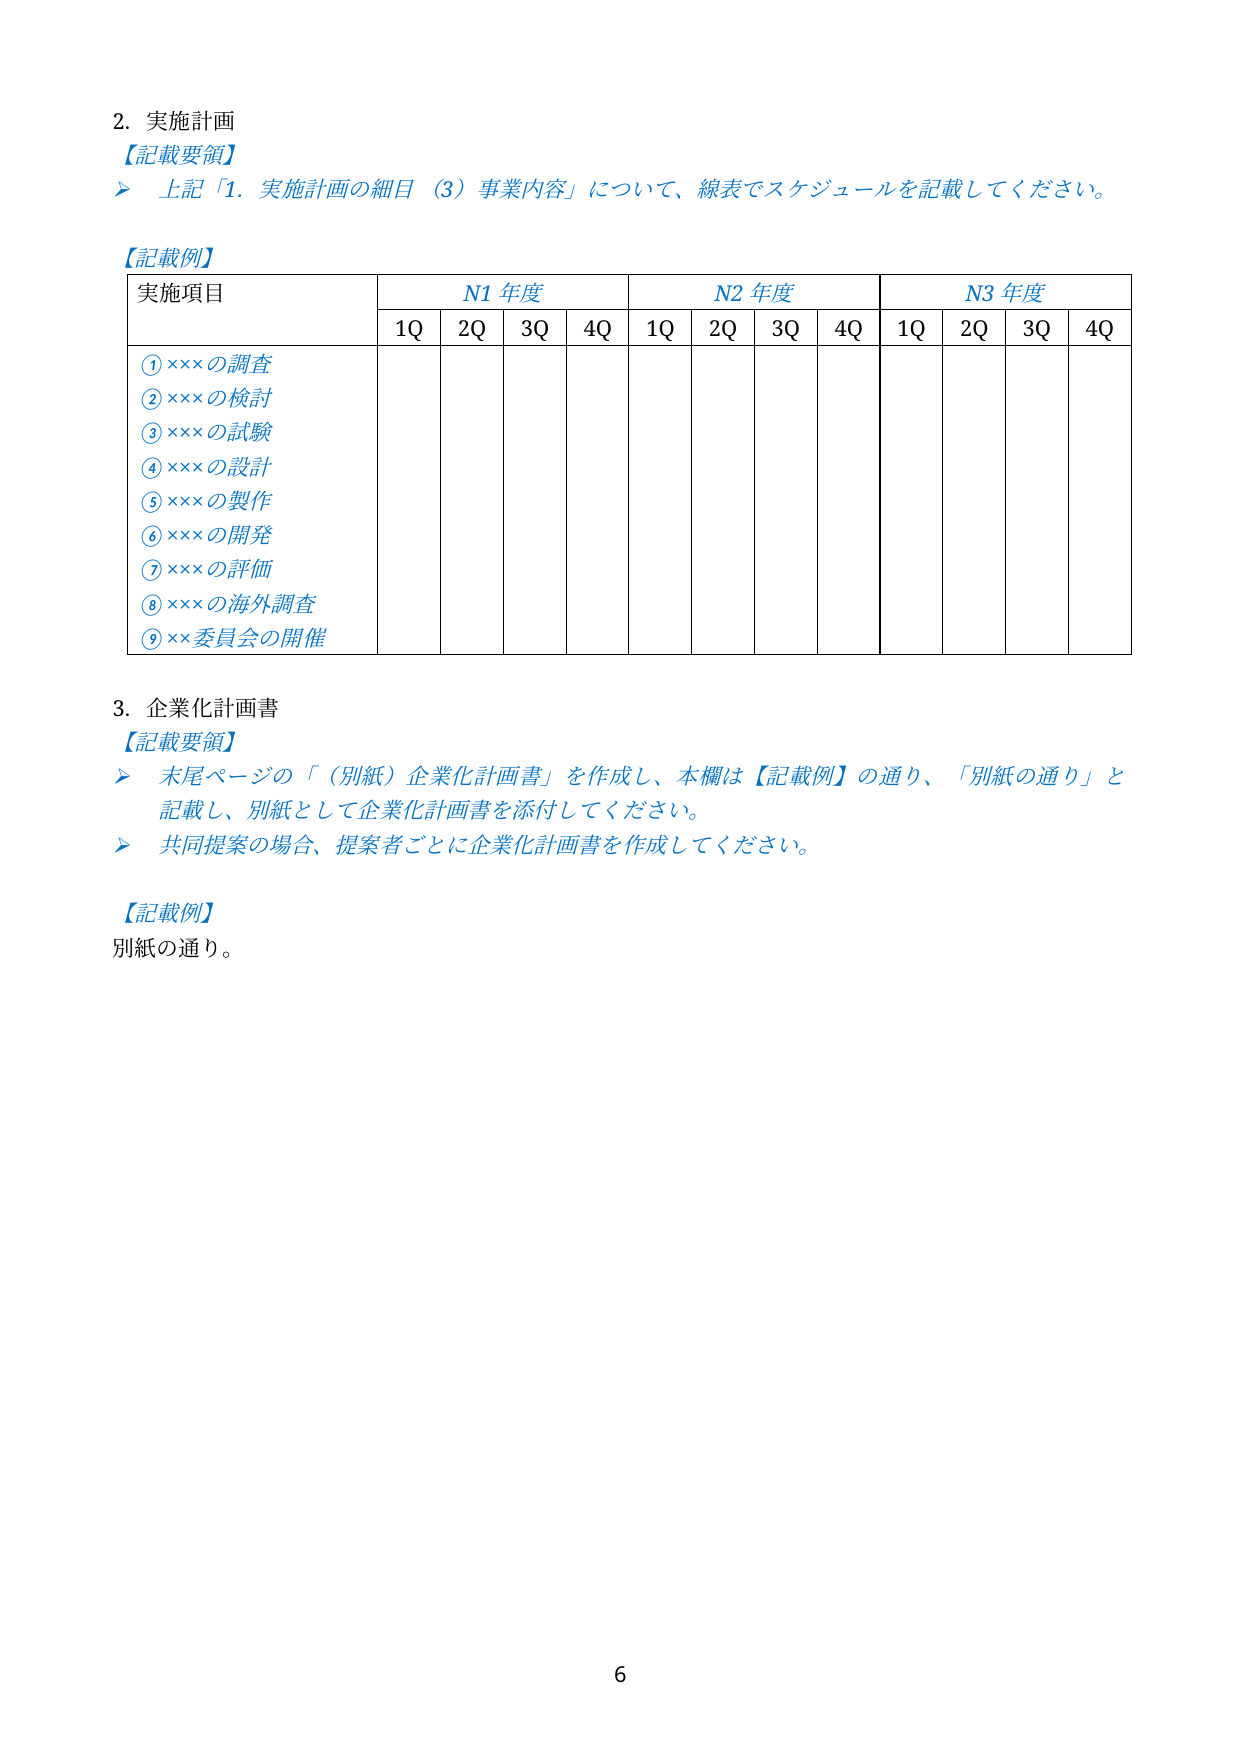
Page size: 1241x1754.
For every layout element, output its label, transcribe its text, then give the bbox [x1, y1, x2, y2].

text 【記載例】 [112, 240, 1128, 274]
table_cell [818, 346, 879, 654]
table_cell 2Q [441, 310, 503, 345]
table_cell [378, 346, 440, 654]
table_cell 4Q [1069, 310, 1131, 345]
table_cell [629, 346, 691, 654]
list 共同提案の場合、提案者ごとに企業化計画書を作成してください。 [112, 827, 1128, 861]
text 2．実施計画 [112, 103, 1128, 137]
list 上記「1．実施計画の細目 （3）事業内容」について、線表でスケジュールを記載してください。 [112, 171, 1128, 206]
table_cell [504, 346, 566, 654]
table_header N3年度 [881, 275, 1131, 309]
table_header 実施項目 [128, 275, 377, 345]
table_cell 2Q [943, 310, 1005, 345]
table_cell [441, 346, 503, 654]
list 末尾ページの「（別紙）企業化計画書」を作成し、本欄は【記載例】の通り、「別紙の通り」と記載し、別紙として企業化計画書を添付してください。 [112, 758, 1128, 827]
table_header N2年度 [629, 275, 879, 309]
text 【記載要領】 [112, 137, 1128, 171]
table_cell [1006, 346, 1068, 654]
table_cell [692, 346, 754, 654]
text 別紙の通り。 [112, 929, 1128, 964]
table_cell 1Q [378, 310, 440, 345]
table_cell 3Q [504, 310, 566, 345]
table_cell 1Q [629, 310, 691, 345]
table_header N1年度 [378, 275, 628, 309]
table_cell ①×××の調査 ②×××の検討 ③×××の試験 ④×××の設計 ⑤×××の製作 ⑥×××の開発 ⑦×××の評価 ⑧×××の海外調査 ⑨××委員会の開催 [128, 346, 377, 654]
table_cell [755, 346, 817, 654]
table_cell [943, 346, 1005, 654]
table_cell 2Q [692, 310, 754, 345]
table_cell 4Q [567, 310, 628, 345]
table_cell 4Q [818, 310, 879, 345]
text 【記載例】 [112, 895, 1128, 929]
table_cell [881, 346, 942, 654]
table_cell 1Q [881, 310, 942, 345]
table_cell 3Q [755, 310, 817, 345]
table_cell [567, 346, 628, 654]
table_cell [1069, 346, 1131, 654]
text 【記載要領】 [112, 724, 1128, 758]
text 3．企業化計画書 [112, 689, 1128, 724]
table_cell 3Q [1006, 310, 1068, 345]
